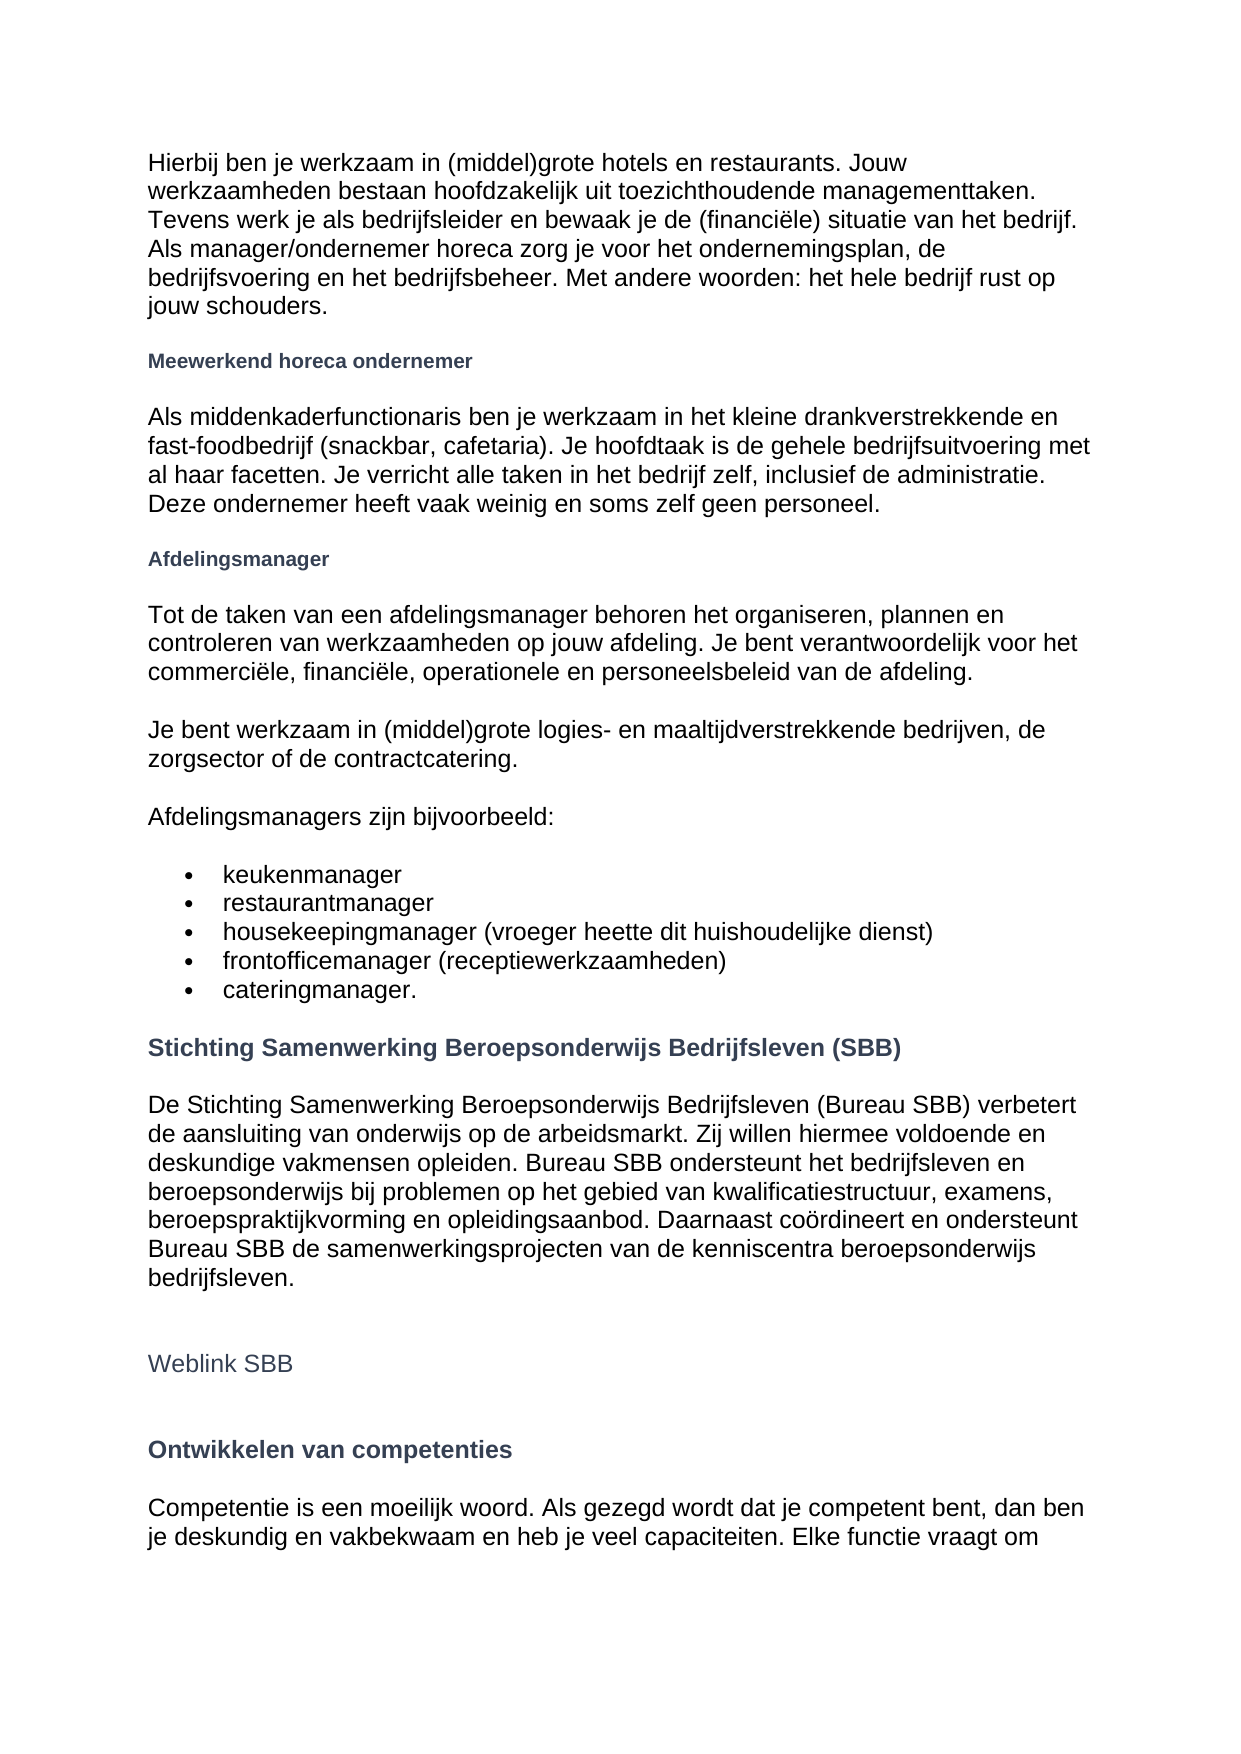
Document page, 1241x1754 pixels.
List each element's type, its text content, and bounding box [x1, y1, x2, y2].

list keukenmanager [185, 860, 1093, 888]
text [148, 1493, 1093, 1550]
text Afdelingsmanager [148, 547, 1093, 571]
list restaurantmanager [185, 888, 1093, 917]
text Meewerkend horeca ondernemer [148, 349, 1093, 373]
text Je bent werkzaam in (middel)grote logies- en maaltijdverstrekkende bedrijven, de zorgsector of de contractcatering. [148, 715, 1093, 773]
text Hierbij ben je werkzaam in (middel)grote hotels en restaurants. Jouw werkzaamheden bestaan hoofdzakelijk uit toezichthoudende managementtaken. Tevens werk je als bedrijfsleider en bewaak je de (financiële) situatie van het bedrijf. Als manager/ondernemer horeca zorg je voor het ondernemingsplan, de bedrijfsvoering en het bedrijfsbeheer. Met andere woorden: het hele bedrijf rust op jouw schouders. [148, 148, 1093, 320]
list cateringmanager. [185, 975, 1093, 1003]
text Tot de taken van een afdelingsmanager behoren het organiseren, plannen en controleren van werkzaamheden op jouw afdeling. Je bent verantwoordelijk voor het commerciële, financiële, operationele en personeelsbeleid van de afdeling. [148, 600, 1093, 686]
text De Stichting Samenwerking Beroepsonderwijs Bedrijfsleven (Bureau SBB) verbetert de aansluiting van onderwijs op de arbeidsmarkt. Zij willen hiermee voldoende en deskundige vakmensen opleiden. Bureau SBB ondersteunt het bedrijfsleven en beroepsonderwijs bij problemen op het gebied van kwalificatiestructuur, examens, beroepspraktijkvorming en opleidingsaanbod. Daarnaast coördineert en ondersteunt Bureau SBB de samenwerkingsprojecten van de kenniscentra beroepsonderwijs bedrijfsleven. [148, 1091, 1093, 1292]
text Weblink SBB [148, 1349, 1093, 1378]
text Als middenkaderfunctionaris ben je werkzaam in het kleine drankverstrekkende en fast-foodbedrijf (snackbar, cafetaria). Je hoofdtaak is de gehele bedrijfsuitvoering met al haar facetten. Je verricht alle taken in het bedrijf zelf, inclusief de administratie. Deze ondernemer heeft vaak weinig en soms zelf geen personeel. [148, 402, 1093, 517]
text Ontwikkelen van competenties [148, 1435, 1093, 1464]
text Stichting Samenwerking Beroepsonderwijs Bedrijfsleven (SBB) [148, 1033, 1093, 1061]
list housekeepingmanager (vroeger heette dit huishoudelijke dienst) [185, 917, 1093, 946]
list frontofficemanager (receptiewerkzaamheden) [185, 946, 1093, 975]
text Afdelingsmanagers zijn bijvoorbeeld: [148, 802, 1093, 831]
